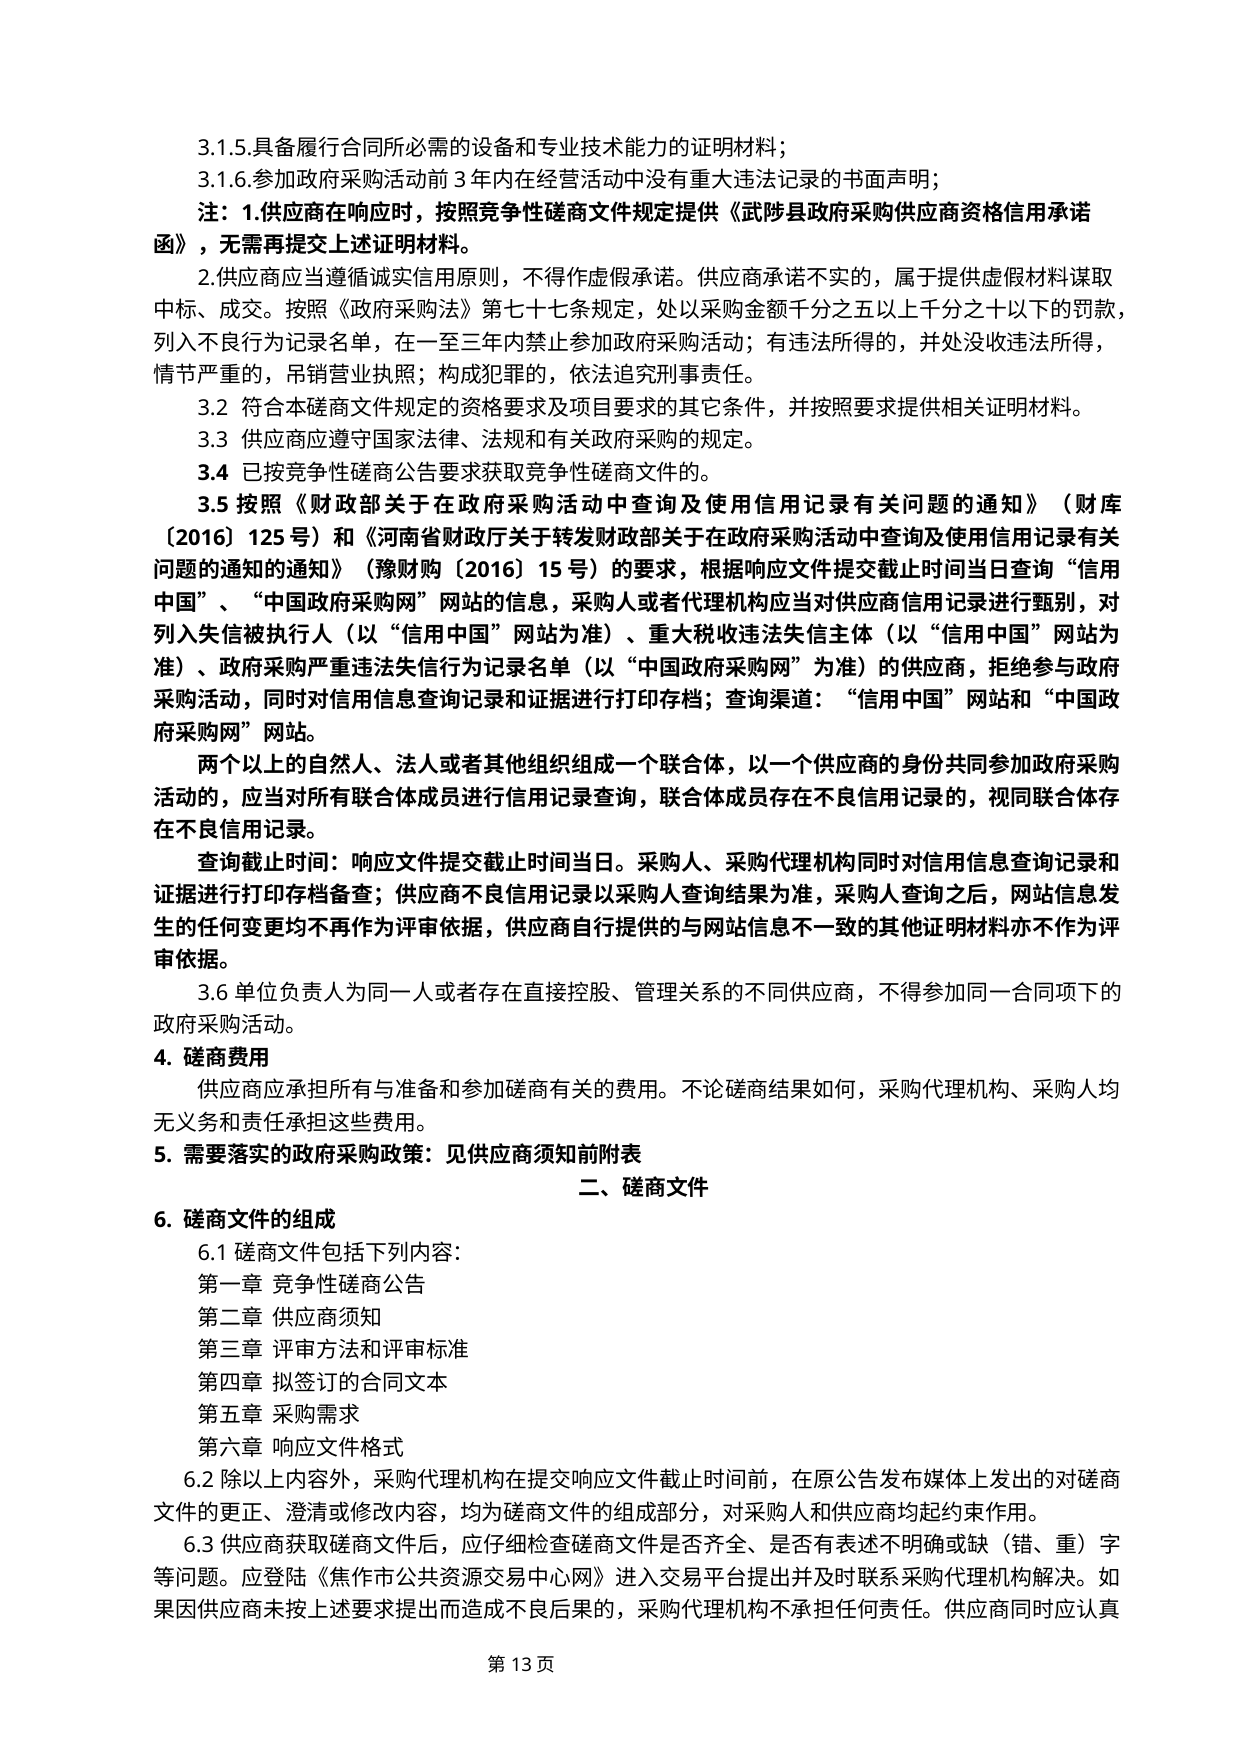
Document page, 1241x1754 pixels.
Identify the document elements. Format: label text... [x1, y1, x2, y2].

text 注：1.供应商在响应时，按照竞争性磋商文件规定提供《武陟县政府采购供应商资格信用承诺函》，无需再提交上述证明材料。 [153, 194, 1122, 259]
text 第三章 评审方法和评审标准 [153, 1332, 1122, 1364]
text 第六章 响应文件格式 [153, 1429, 1122, 1462]
text 第四章 拟签订的合同文本 [153, 1364, 1122, 1397]
list 磋商文件包括下列内容： [197, 1234, 1122, 1267]
list 磋商文件的组成 [153, 1202, 1122, 1234]
text 第二章 供应商须知 [153, 1299, 1122, 1332]
list 需要落实的政府采购政策：见供应商须知前附表 [153, 1137, 1122, 1169]
text 3.1.6.参加政府采购活动前3年内在经营活动中没有重大违法记录的书面声明； [153, 162, 1122, 194]
text 第五章 采购需求 [153, 1397, 1122, 1429]
text 2.供应商应当遵循诚实信用原则，不得作虚假承诺。供应商承诺不实的，属于提供虚假材料谋取中标、成交。按照《政府采购法》第七十七条规定，处以采购金额千分之五以上千分之十以下的罚款，列入不良行为记录名单，在一至三年内禁止参加政府采购活动；有违法所得的，并处没收违法所得，情节严重的，吊销营业执照；构成犯罪的，依法追究刑事责任。 [153, 259, 1122, 389]
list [153, 1527, 1122, 1624]
list 除以上内容外，采购代理机构在提交响应文件截止时间前，在原公告发布媒体上发出的对磋商文件的更正、澄清或修改内容，均为磋商文件的组成部分，对采购人和供应商均起约束作用。 [153, 1462, 1122, 1527]
list 磋商费用 [153, 1039, 1122, 1072]
subtitle 二、磋商文件 [166, 1169, 1122, 1202]
list 已按竞争性磋商公告要求获取竞争性磋商文件的。 [153, 454, 1122, 487]
list 供应商应遵守国家法律、法规和有关政府采购的规定。 [153, 422, 1122, 454]
text 第一章 竞争性磋商公告 [153, 1267, 1122, 1299]
list 符合本磋商文件规定的资格要求及项目要求的其它条件，并按照要求提供相关证明材料。 [153, 389, 1122, 422]
text 3.1.5.具备履行合同所必需的设备和专业技术能力的证明材料； [153, 129, 1122, 162]
text 两个以上的自然人、法人或者其他组织组成一个联合体，以一个供应商的身份共同参加政府采购活动的，应当对所有联合体成员进行信用记录查询，联合体成员存在不良信用记录的，视同联合体存在不良信用记录。 [153, 747, 1122, 844]
text 查询截止时间：响应文件提交截止时间当日。采购人、采购代理机构同时对信用信息查询记录和证据进行打印存档备查；供应商不良信用记录以采购人查询结果为准，采购人查询之后，网站信息发生的任何变更均不再作为评审依据，供应商自行提供的与网站信息不一致的其他证明材料亦不作为评审依据。 [153, 844, 1122, 974]
text 3.5按照《财政部关于在政府采购活动中查询及使用信用记录有关问题的通知》（财库〔2016〕125号）和《河南省财政厅关于转发财政部关于在政府采购活动中查询及使用信用记录有关问题的通知的通知》（豫财购〔2016〕15号）的要求，根据响应文件提交截止时间当日查询“信用中国”、“中国政府采购网”网站的信息，采购人或者代理机构应当对供应商信用记录进行甄别，对列入失信被执行人（以“信用中国”网站为准）、重大税收违法失信主体（以“信用中国”网站为准）、政府采购严重违法失信行为记录名单（以“中国政府采购网”为准）的供应商，拒绝参与政府采购活动，同时对信用信息查询记录和证据进行打印存档；查询渠道：“信用中国”网站和“中国政府采购网”网站。 [153, 487, 1122, 747]
text 供应商应承担所有与准备和参加磋商有关的费用。不论磋商结果如何，采购代理机构、采购人均无义务和责任承担这些费用。 [153, 1072, 1122, 1137]
text 3.6 单位负责人为同一人或者存在直接控股、管理关系的不同供应商，不得参加同一合同项下的政府采购活动。 [153, 974, 1122, 1039]
